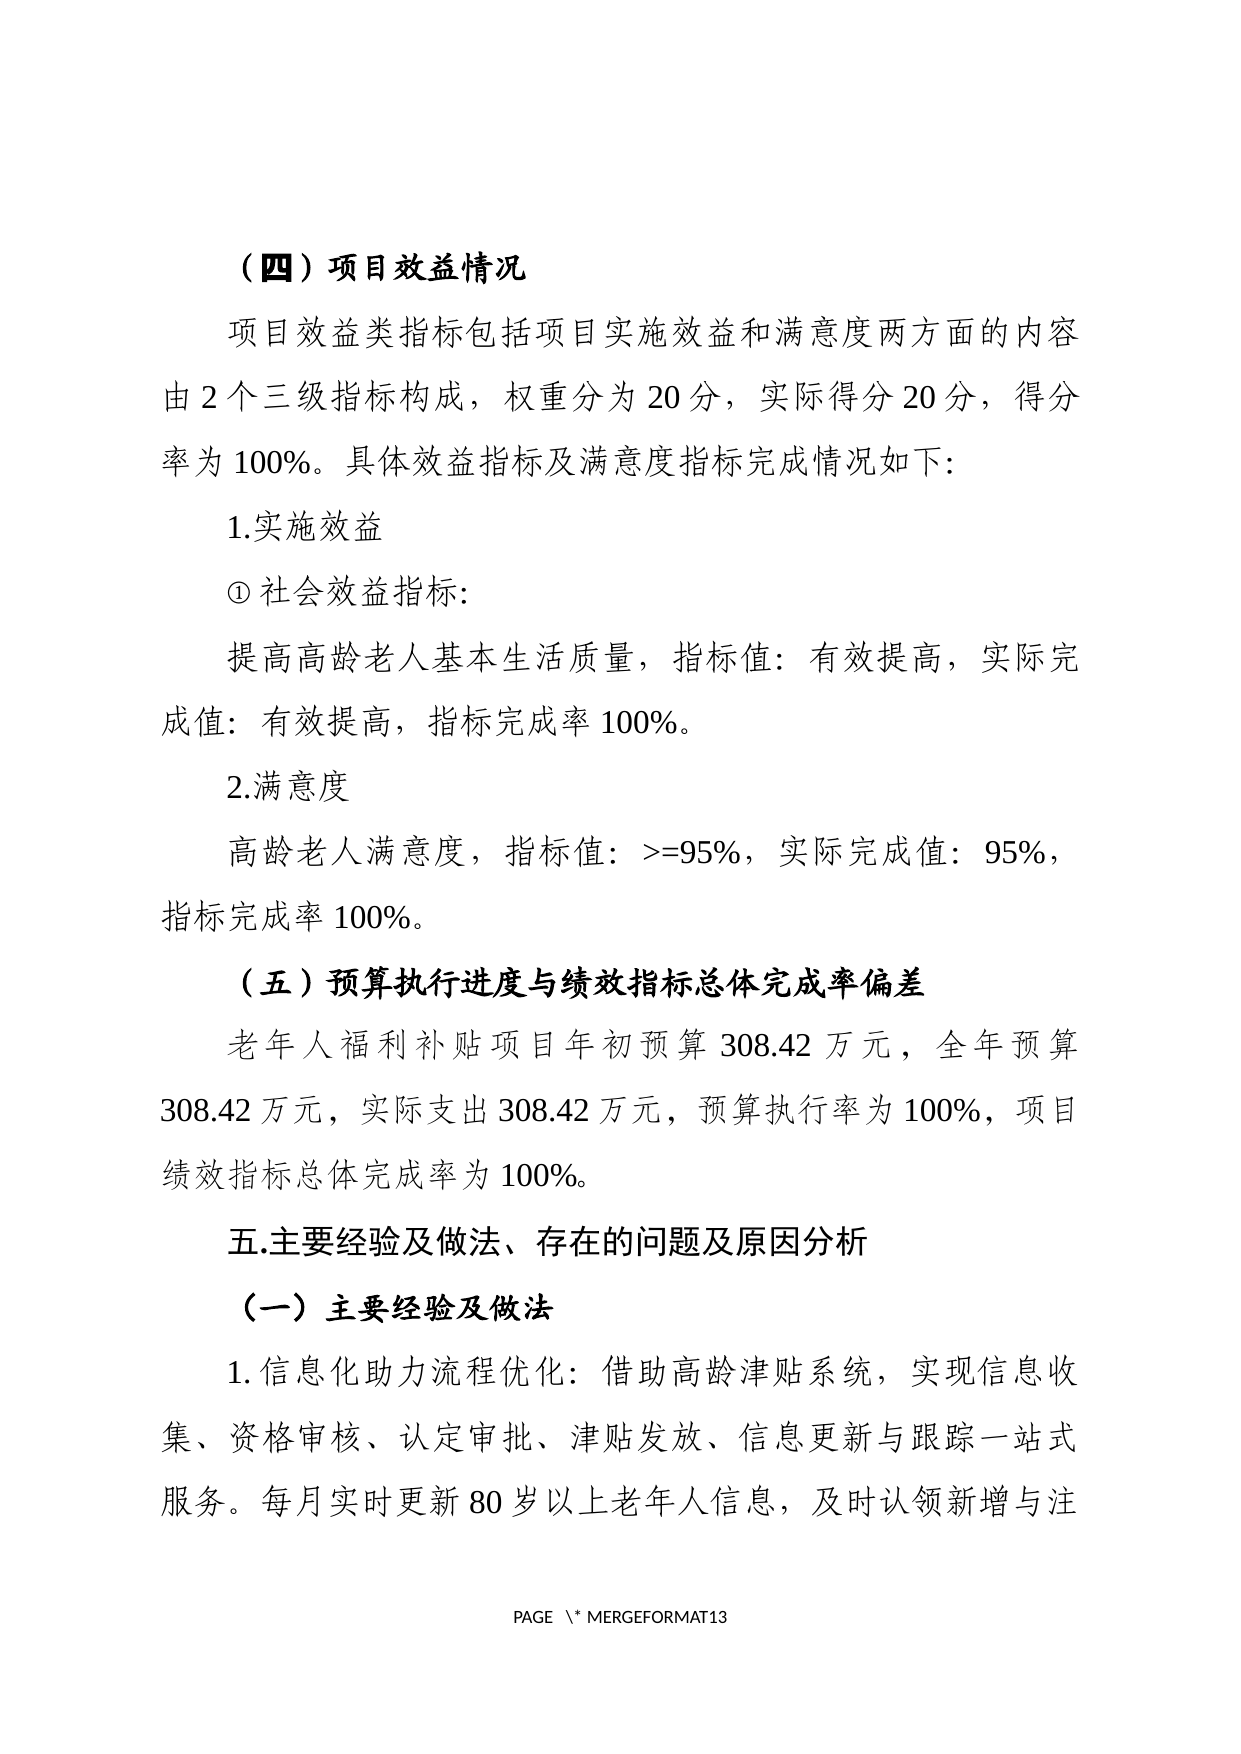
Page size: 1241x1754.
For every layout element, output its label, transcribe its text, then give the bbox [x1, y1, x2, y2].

text 2.满意度 [159, 753, 1081, 818]
list 项目效益情况 [159, 233, 1081, 298]
text 项目效益类指标包括项目实施效益和满意度两方面的内容，由2个三级指标构成，权重分为20分，实际得分20分，得分率为100%。具体效益指标及满意度指标完成情况如下： [159, 298, 1081, 493]
text 提高高龄老人基本生活质量，指标值：有效提高，实际完成值：有效提高，指标完成率100%。 [159, 623, 1081, 753]
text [159, 1338, 1081, 1533]
text 1.实施效益 [159, 493, 1081, 558]
text 五.主要经验及做法、存在的问题及原因分析 [159, 1208, 1081, 1273]
text 老年人福利补贴项目年初预算308.42万元，全年预算308.42万元，实际支出308.42万元，预算执行率为100%，项目绩效指标总体完成率为100%。 [159, 1013, 1081, 1208]
text （五）预算执行进度与绩效指标总体完成率偏差 [159, 948, 1081, 1013]
text ①社会效益指标： [159, 558, 1081, 623]
text （一）主要经验及做法 [159, 1273, 1081, 1338]
text 高龄老人满意度，指标值：>=95%，实际完成值：95%，指标完成率100%。 [159, 818, 1081, 948]
